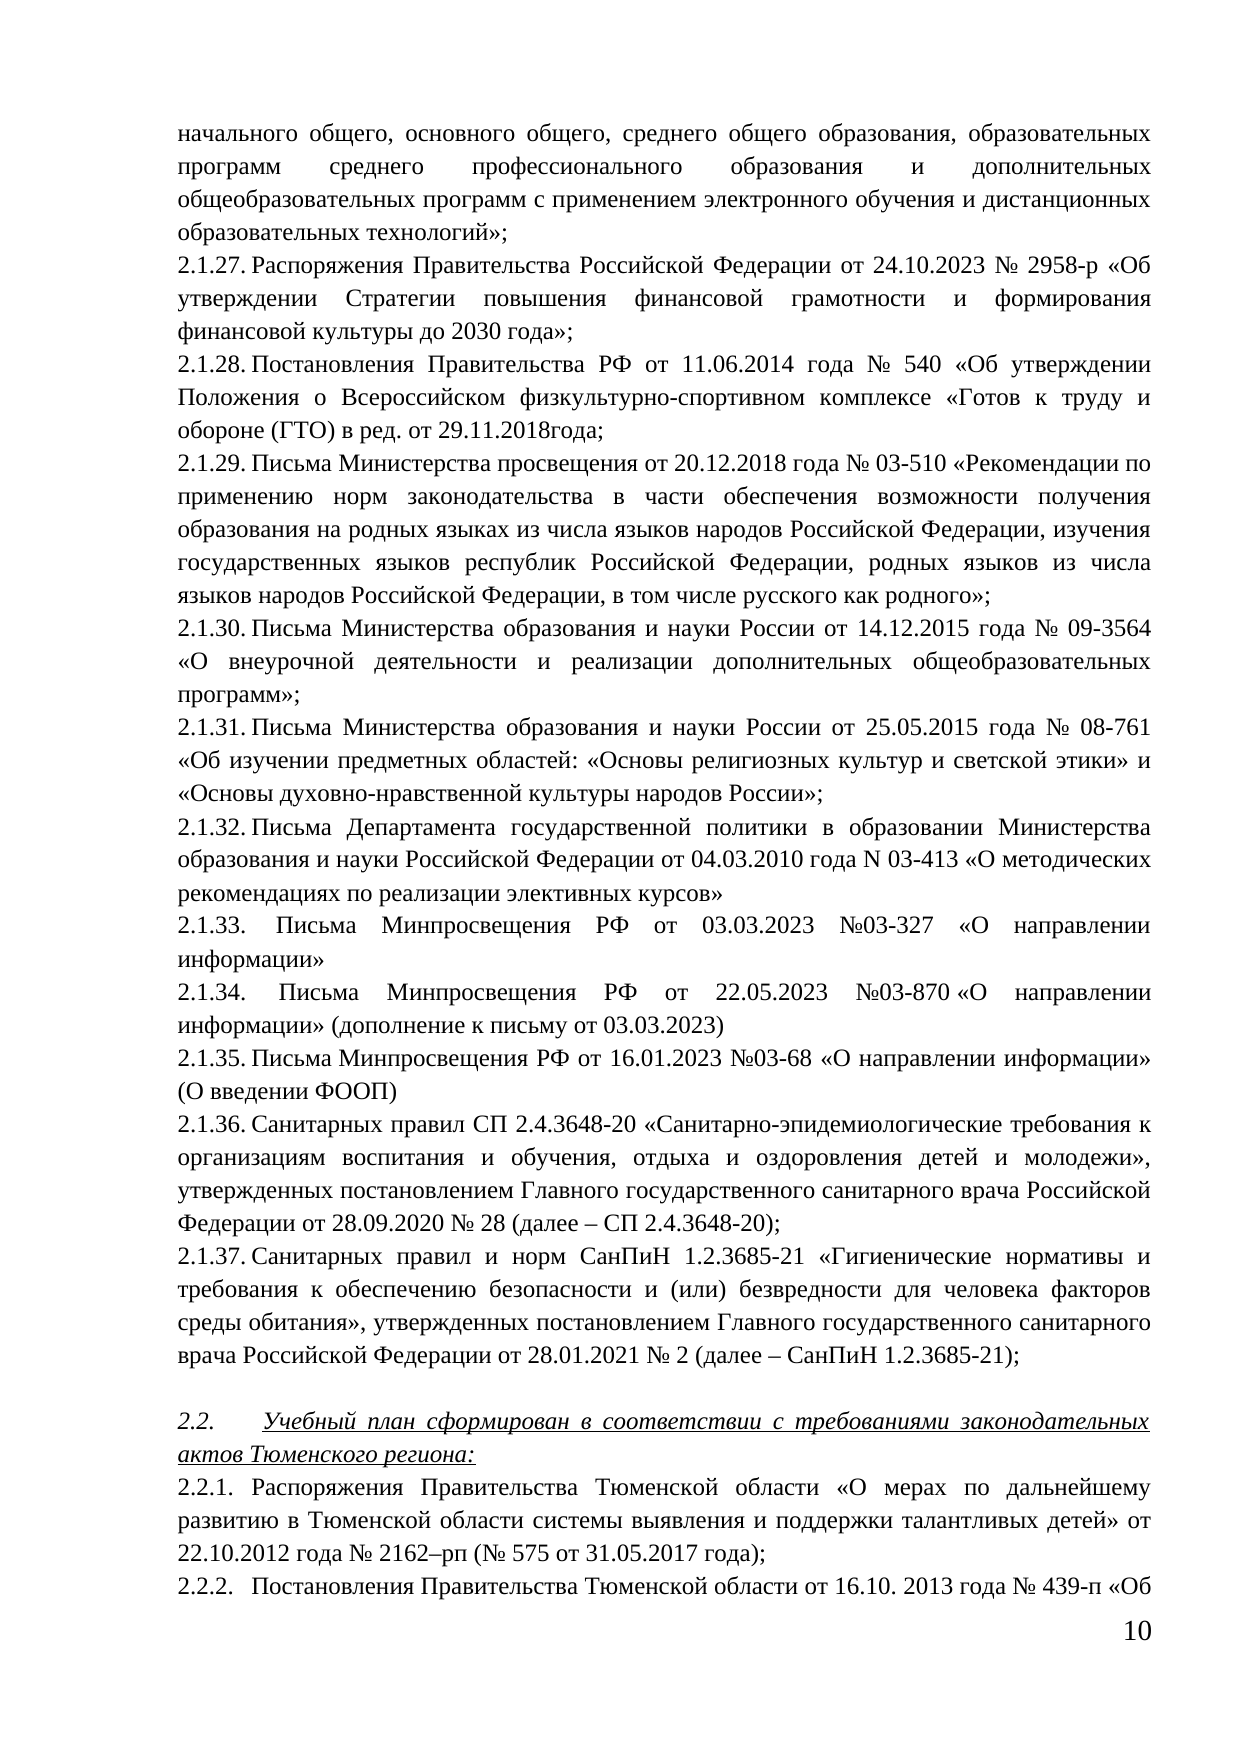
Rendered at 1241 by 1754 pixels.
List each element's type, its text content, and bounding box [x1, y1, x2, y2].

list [177, 1571, 1152, 1600]
list Письма Министерства просвещения от 20.12.2018 года № 03-510 «Рекомендации по применению норм законодательства в части обеспечения возможности получения образования на родных языках из числа языков народов Российской Федерации, изучения государственных языков республик Российской Федерации, родных языков из числа языков народов Российской Федерации, в том числе русского как родного»; [177, 448, 1152, 609]
list Постановления Правительства РФ от 11.06.2014 года № 540 «Об утверждении Положения о Всероссийском физкультурно-спортивном комплексе «Готов к труду и обороне (ГТО) в ред. от 29.11.2018года; [177, 349, 1152, 444]
list Распоряжения Правительства Тюменской области «О мерах по дальнейшему развитию в Тюменской области системы выявления и поддержки талантливых детей» от 22.10.2012 года № 2162–рп (№ 575 от 31.05.2017 года); [177, 1472, 1152, 1567]
list Письма Департамента государственной политики в образовании Министерства образования и науки Российской Федерации от 04.03.2010 года N 03-413 «О методических рекомендациях по реализации элективных курсов» [177, 812, 1152, 906]
list Письма Минпросвещения РФ от 03.03.2023 №03-327 «О направлении информации» [177, 911, 1152, 972]
list Санитарных правил СП 2.4.3648-20 «Санитарно-эпидемиологические требования к организациям воспитания и обучения, отдыха и оздоровления детей и молодежи», утвержденных постановлением Главного государственного санитарного врача Российской Федерации от 28.09.2020 № 28 (далее – СП 2.4.3648-20); [177, 1109, 1152, 1237]
list Санитарных правил и норм СанПиН 1.2.3685-21 «Гигиенические нормативы и требования к обеспечению безопасности и (или) безвредности для человека факторов среды обитания», утвержденных постановлением Главного государственного санитарного врача Российской Федерации от 28.01.2021 № 2 (далее – СанПиН 1.2.3685-21); [177, 1241, 1152, 1369]
list Письма Минпросвещения РФ от 16.01.2023 №03-68 «О направлении информации» (О введении ФООП) [177, 1043, 1152, 1104]
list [177, 118, 1152, 246]
list Письма Министерства образования и науки России от 25.05.2015 года № 08-761 «Об изучении предметных областей: «Основы религиозных культур и светской этики» и «Основы духовно-нравственной культуры народов России»; [177, 712, 1152, 807]
list Распоряжения Правительства Российской Федерации от 24.10.2023 № 2958-р «Об утверждении Стратегии повышения финансовой грамотности и формирования финансовой культуры до 2030 года»; [177, 250, 1152, 345]
list Письма Минпросвещения РФ от 22.05.2023 №03-870 «О направлении информации» (дополнение к письму от 03.03.2023) [177, 977, 1152, 1038]
list Письма Министерства образования и науки России от 14.12.2015 года № 09-3564 «О внеурочной деятельности и реализации дополнительных общеобразовательных программ»; [177, 613, 1152, 708]
list Учебный план сформирован в соответствии с требованиями законодательных актов Тюменского региона: [177, 1406, 1152, 1468]
